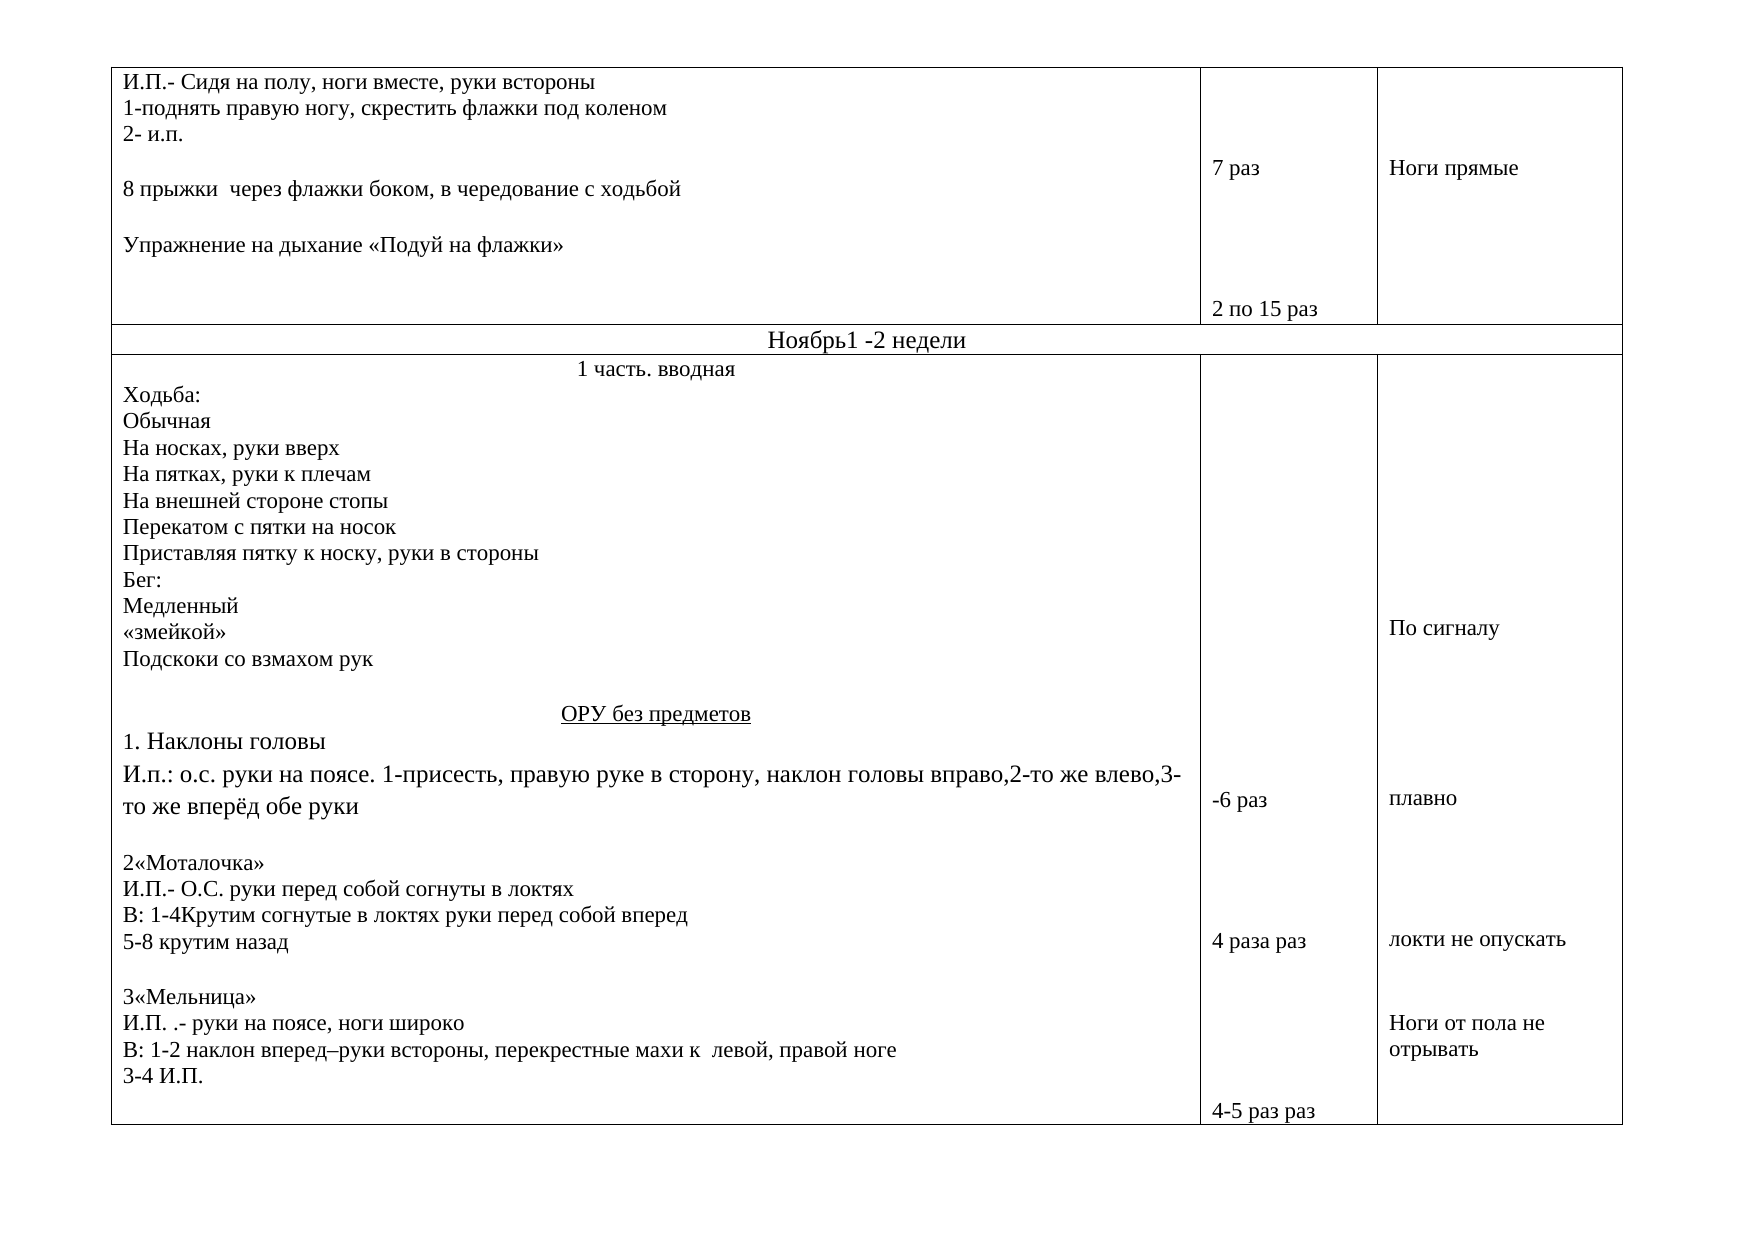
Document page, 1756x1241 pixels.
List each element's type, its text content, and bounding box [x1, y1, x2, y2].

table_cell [1201, 355, 1377, 1124]
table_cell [1378, 68, 1622, 324]
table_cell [1378, 355, 1622, 1124]
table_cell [112, 68, 1200, 324]
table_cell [112, 355, 1200, 1124]
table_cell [1201, 68, 1377, 324]
table_cell Ноябрь1 -2 недели [112, 325, 1622, 354]
